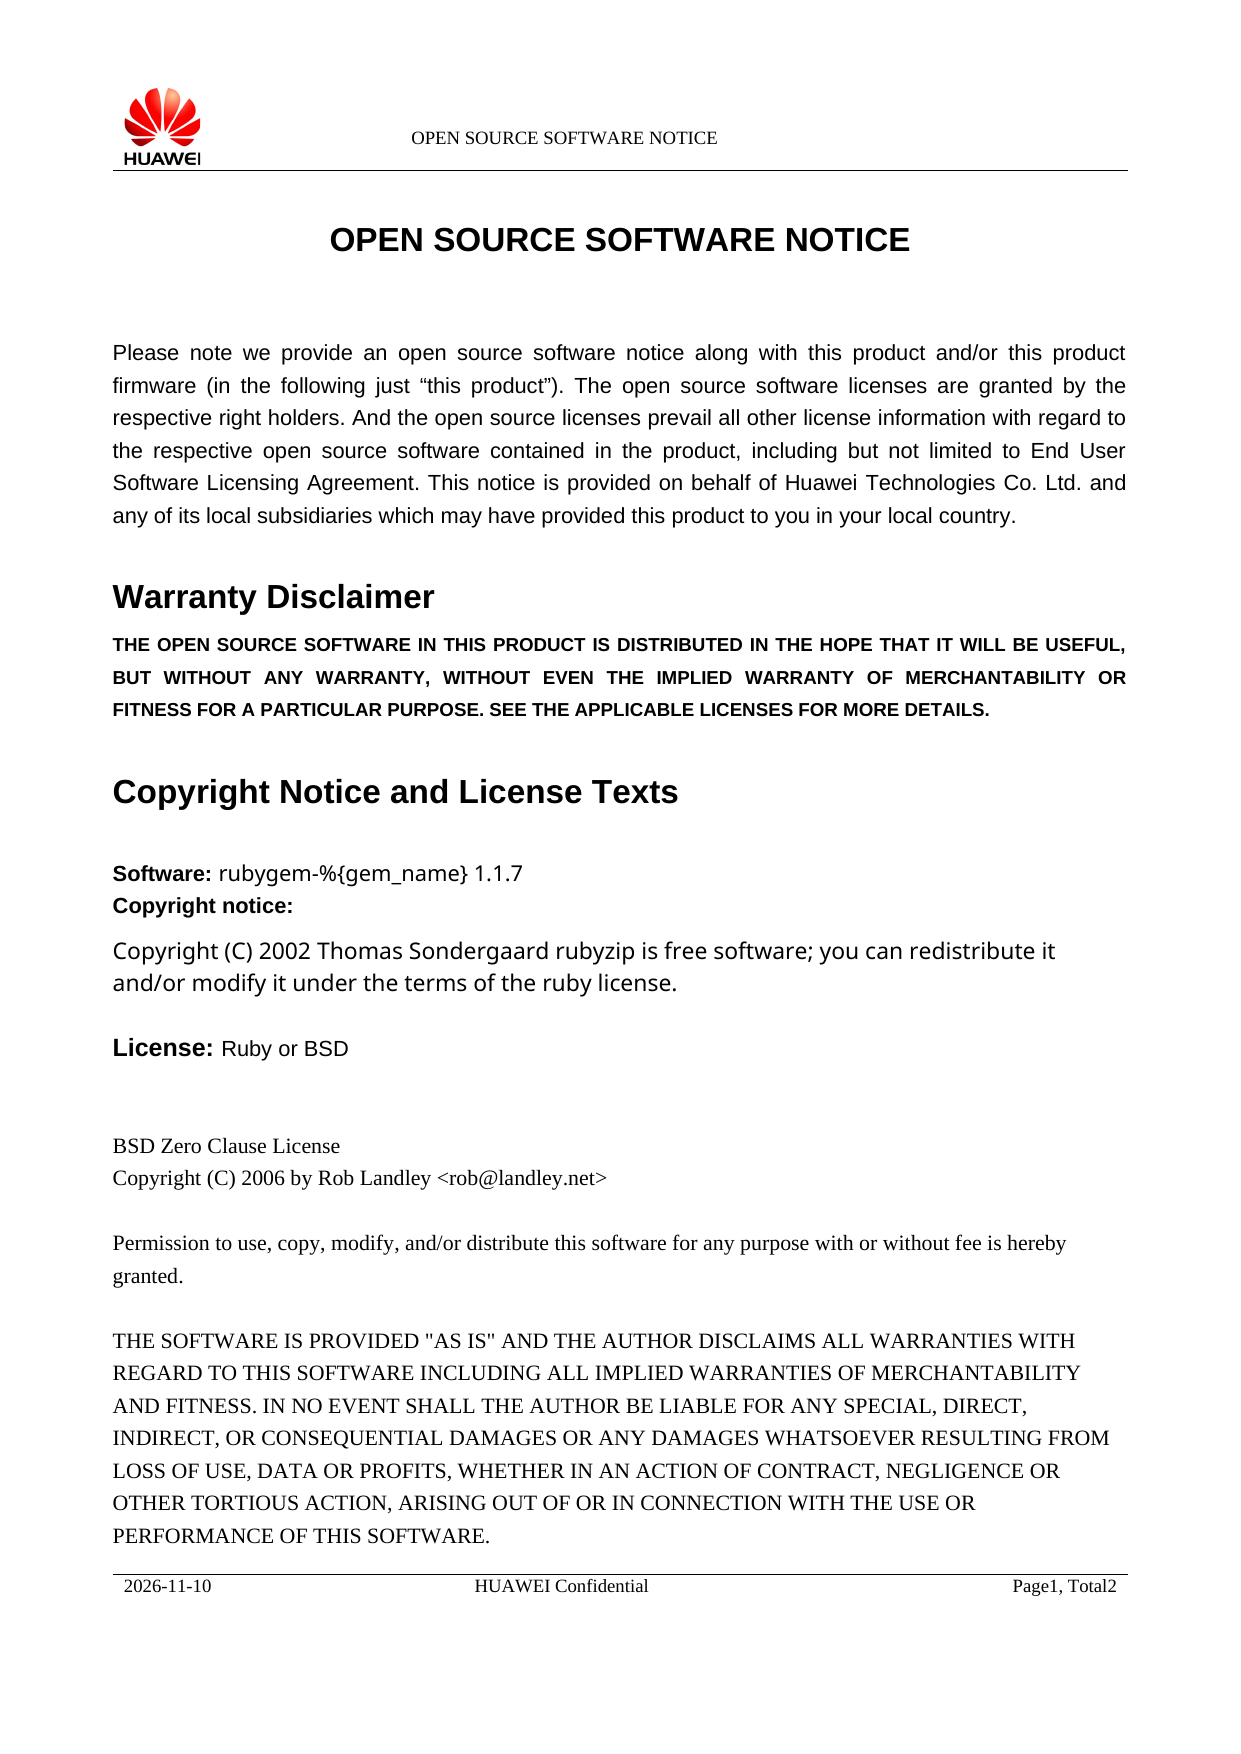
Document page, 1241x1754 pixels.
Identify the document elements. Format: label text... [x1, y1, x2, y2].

picture [124, 88, 201, 165]
text Copyright Notice and License Texts [112, 759, 1128, 824]
text Copyright (C) 2002 Thomas Sondergaard rubyzip is free software; you can redistribute it and/or modify it under the terms of the ruby license. [112, 934, 1128, 1031]
text License: Ruby or BSD [112, 1031, 1128, 1064]
text The open source software in this product is distributed in the hope that it will be useful, but WITHOUT ANY WARRANTY, without even the implied warranty of MERCHANTABILITY or FITNESS FOR A PARTICULAR PURPOSE. See the applicable licenses for more details. [112, 629, 1128, 726]
text Copyright notice: [112, 889, 1128, 921]
text Please note we provide an open source software notice along with this product and/or this product firmware (in the following just “this product”). The open source software licenses are granted by the respective right holders. And the open source licenses prevail all other license information with regard to the respective open source software contained in the product, including but not limited to End User Software Licensing Agreement. This notice is provided on behalf of Huawei Technologies Co. Ltd. and any of its local subsidiaries which may have provided this product to you in your local country. [112, 336, 1128, 531]
text Warranty Disclaimer [112, 564, 1128, 629]
title Software: rubygem-%{gem_name} 1.1.7 [112, 856, 1128, 889]
text OPEN SOURCE SOFTWARE NOTICE [112, 206, 1128, 271]
